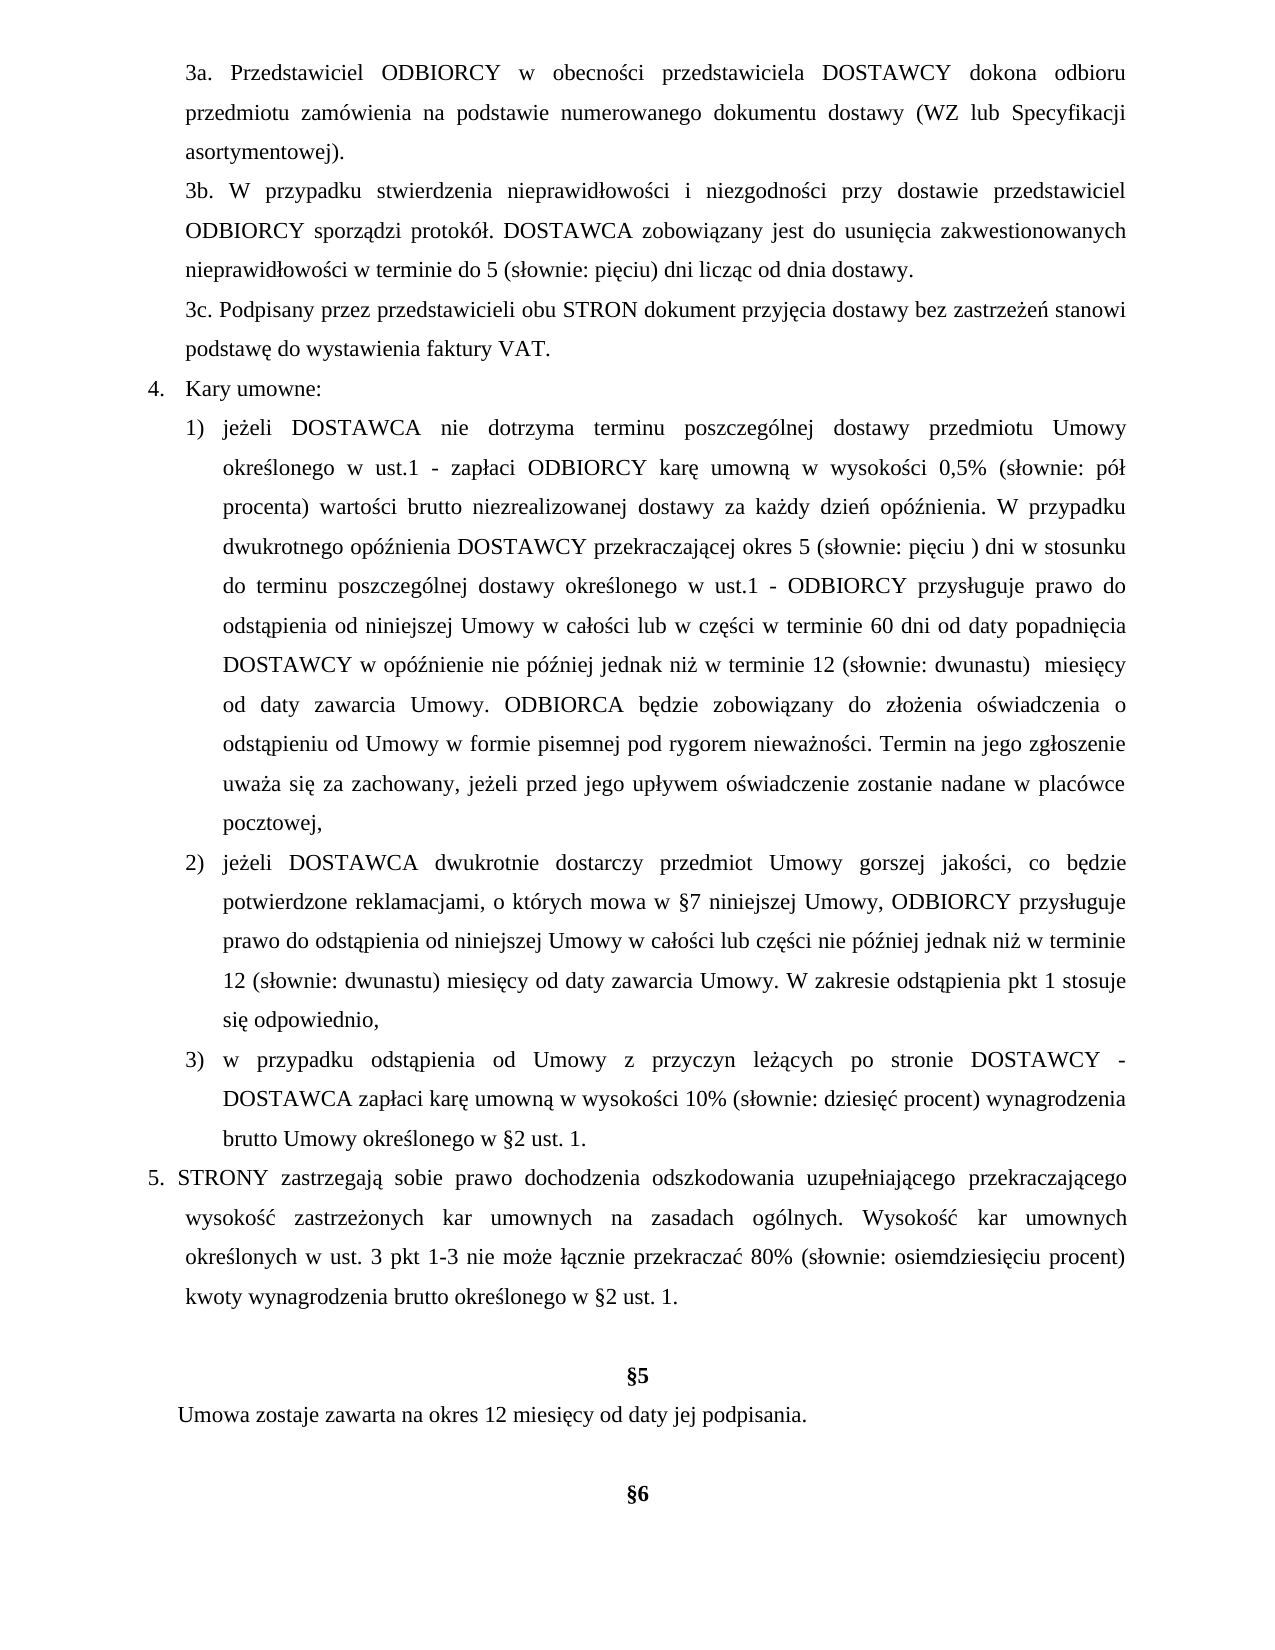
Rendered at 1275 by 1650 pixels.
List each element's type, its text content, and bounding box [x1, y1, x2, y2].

text §6 [148, 1480, 1127, 1507]
text §5 [148, 1362, 1127, 1388]
text 3b. W przypadku stwierdzenia nieprawidłowości i niezgodności przy dostawie przedstawiciel ODBIORCY sporządzi protokół. DOSTAWCA zobowiązany jest do usunięcia zakwestionowanych nieprawidłowości w terminie do 5 (słownie: pięciu) dni licząc od dnia dostawy. [185, 177, 1127, 283]
list jeżeli DOSTAWCA nie dotrzyma terminu poszczególnej dostawy przedmiotu Umowy określonego w ust.1 - zapłaci ODBIORCY karę umowną w wysokości 0,5% (słownie: pół procenta) wartości brutto niezrealizowanej dostawy za każdy dzień opóźnienia. W przypadku dwukrotnego opóźnienia DOSTAWCY przekraczającej okres 5 (słownie: pięciu ) dni w stosunku do terminu poszczególnej dostawy określonego w ust.1 - ODBIORCY przysługuje prawo do odstąpienia od niniejszej Umowy w całości lub w części w terminie 60 dni od daty popadnięcia DOSTAWCY w opóźnienie nie później jednak niż w terminie 12 (słownie: dwunastu) miesięcy od daty zawarcia Umowy. ODBIORCA będzie zobowiązany do złożenia oświadczenia o odstąpieniu od Umowy w formie pisemnej pod rygorem nieważności. Termin na jego zgłoszenie uważa się za zachowany, jeżeli przed jego upływem oświadczenie zostanie nadane w placówce pocztowej, [185, 414, 1127, 836]
list w przypadku odstąpienia od Umowy z przyczyn leżących po stronie DOSTAWCY - DOSTAWCA zapłaci karę umowną w wysokości 10% (słownie: dziesięć procent) wynagrodzenia brutto Umowy określonego w §2 ust. 1. [185, 1046, 1127, 1151]
list jeżeli DOSTAWCA dwukrotnie dostarczy przedmiot Umowy gorszej jakości, co będzie potwierdzone reklamacjami, o których mowa w §7 niniejszej Umowy, ODBIORCY przysługuje prawo do odstąpienia od niniejszej Umowy w całości lub części nie później jednak niż w terminie 12 (słownie: dwunastu) miesięcy od daty zawarcia Umowy. W zakresie odstąpienia pkt 1 stosuje się odpowiednio, [185, 849, 1127, 1033]
list Kary umowne: [148, 375, 1127, 401]
text Umowa zostaje zawarta na okres 12 miesięcy od daty jej podpisania. [177, 1401, 1127, 1428]
text 3c. Podpisany przez przedstawicieli obu STRON dokument przyjęcia dostawy bez zastrzeżeń stanowi podstawę do wystawienia faktury VAT. [185, 296, 1127, 362]
text 3a. Przedstawiciel ODBIORCY w obecności przedstawiciela DOSTAWCY dokona odbioru przedmiotu zamówienia na podstawie numerowanego dokumentu dostawy (WZ lub Specyfikacji asortymentowej). [185, 59, 1127, 164]
list STRONY zastrzegają sobie prawo dochodzenia odszkodowania uzupełniającego przekraczającego wysokość zastrzeżonych kar umownych na zasadach ogólnych. Wysokość kar umownych określonych w ust. 3 pkt 1-3 nie może łącznie przekraczać 80% (słownie: osiemdziesięciu procent) kwoty wynagrodzenia brutto określonego w §2 ust. 1. [148, 1164, 1127, 1309]
